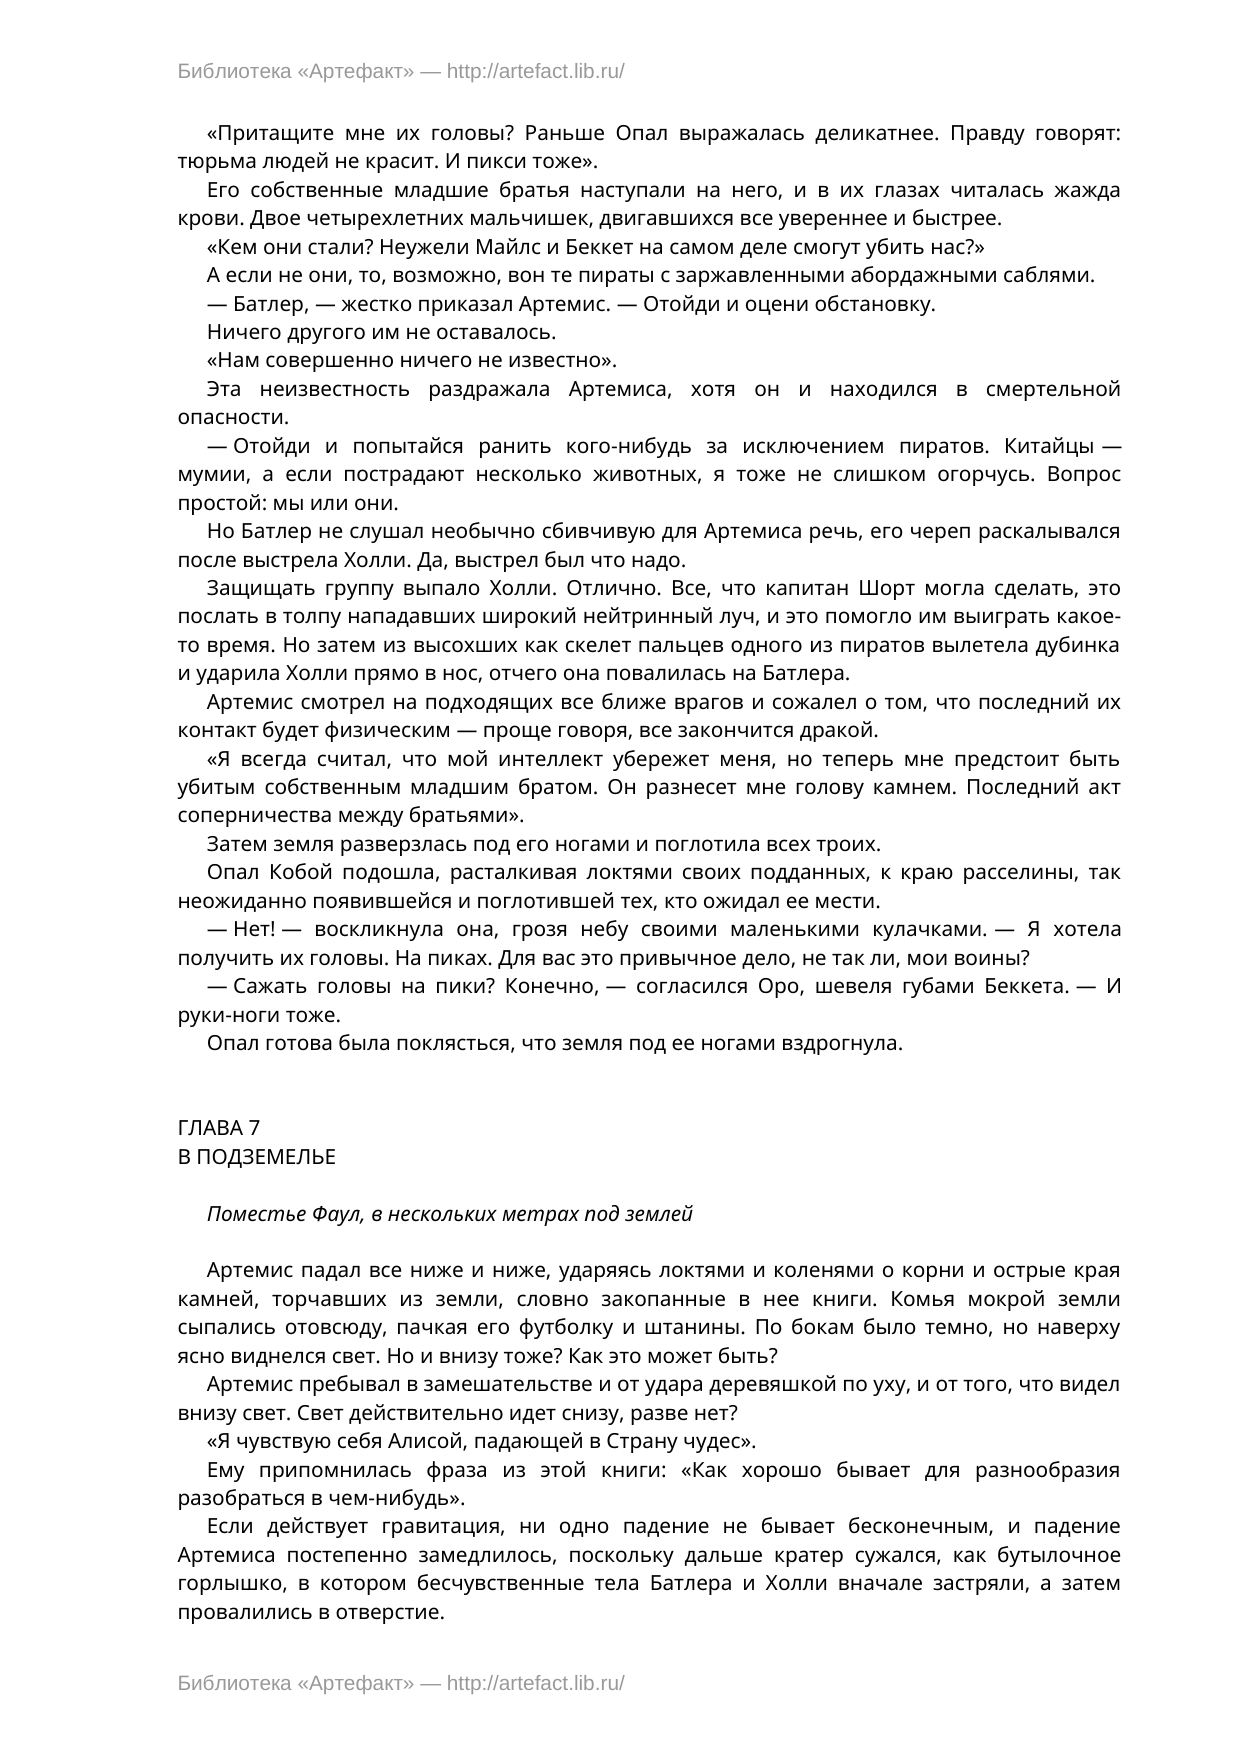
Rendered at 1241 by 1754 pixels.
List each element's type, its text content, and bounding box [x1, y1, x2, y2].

text Ничего другого им не оставалось. [177, 317, 1122, 346]
text Опал готова была поклясться, что земля под ее ногами вздрогнула. [177, 1028, 1122, 1057]
subtitle ГЛАВА 7 [177, 1113, 1122, 1142]
text «Я всегда считал, что мой интеллект убережет меня, но теперь мне предстоит быть убитым собственным младшим братом. Он разнесет мне голову камнем. Последний акт соперничества между братьями». [177, 744, 1122, 829]
text Ему припомнилась фраза из этой книги: «Как хорошо бывает для разнообразия разобраться в чем-нибудь». [177, 1455, 1122, 1512]
text Защищать группу выпало Холли. Отлично. Все, что капитан Шорт могла сделать, это послать в толпу нападавших широкий нейтринный луч, и это помогло им выиграть какое-то время. Но затем из высохших как скелет пальцев одного из пиратов вылетела дубинка и ударила Холли прямо в нос, отчего она повалилась на Батлера. [177, 573, 1122, 687]
text Артемис падал все ниже и ниже, ударяясь локтями и коленями о корни и острые края камней, торчавших из земли, словно закопанные в нее книги. Комья мокрой земли сыпались отовсюду, пачкая его футболку и штанины. По бокам было темно, но наверху ясно виднелся свет. Но и внизу тоже? Как это может быть? [177, 1256, 1122, 1369]
text «Нам совершенно ничего не известно». [177, 346, 1122, 374]
text Затем земля разверзлась под его ногами и поглотила всех троих. [177, 829, 1122, 857]
text «Притащите мне их головы? Раньше Опал выражалась деликатнее. Правду говорят: тюрьма людей не красит. И пикси тоже». [177, 118, 1122, 175]
text Его собственные младшие братья наступали на него, и в их глазах читалась жажда крови. Двое четырехлетних мальчишек, двигавшихся все увереннее и быстрее. [177, 175, 1122, 232]
text — Отойди и попытайся ранить кого-нибудь за исключением пиратов. Китайцы — мумии, а если пострадают несколько животных, я тоже не слишком огорчусь. Вопрос простой: мы или они. [177, 431, 1122, 516]
text Если действует гравитация, ни одно падение не бывает бесконечным, и падение Артемиса постепенно замедлилось, поскольку дальше кратер сужался, как бутылочное горлышко, в котором бесчувственные тела Батлера и Холли вначале застряли, а затем провалились в отверстие. [177, 1512, 1122, 1625]
subtitle В ПОДЗЕМЕЛЬЕ [177, 1142, 1122, 1170]
text Но Батлер не слушал необычно сбивчивую для Артемиса речь, его череп раскалывался после выстрела Холли. Да, выстрел был что надо. [177, 516, 1122, 573]
text Эта неизвестность раздражала Артемиса, хотя он и находился в смертельной опасности. [177, 374, 1122, 431]
text Опал Кобой подошла, расталкивая локтями своих подданных, к краю расселины, так неожиданно появившейся и поглотившей тех, кто ожидал ее мести. [177, 857, 1122, 914]
text «Я чувствую себя Алисой, падающей в Страну чудес». [177, 1426, 1122, 1455]
text Артемис смотрел на подходящих все ближе врагов и сожалел о том, что последний их контакт будет физическим — проще говоря, все закончится дракой. [177, 687, 1122, 744]
text А если не они, то, возможно, вон те пираты с заржавленными абордажными саблями. [177, 260, 1122, 289]
text — Нет! — воскликнула она, грозя небу своими маленькими кулачками. — Я хотела получить их головы. На пиках. Для вас это привычное дело, не так ли, мои воины? [177, 914, 1122, 971]
text — Сажать головы на пики? Конечно, — согласился Оро, шевеля губами Беккета. — И руки-ноги тоже. [177, 971, 1122, 1028]
text Артемис пребывал в замешательстве и от удара деревяшкой по уху, и от того, что видел внизу свет. Свет действительно идет снизу, разве нет? [177, 1369, 1122, 1426]
text Поместье Фаул, в нескольких метрах под землей [177, 1199, 1122, 1227]
text «Кем они стали? Неужели Майлс и Беккет на самом деле смогут убить нас?» [177, 232, 1122, 260]
text — Батлер, — жестко приказал Артемис. — Отойди и оцени обстановку. [177, 289, 1122, 317]
